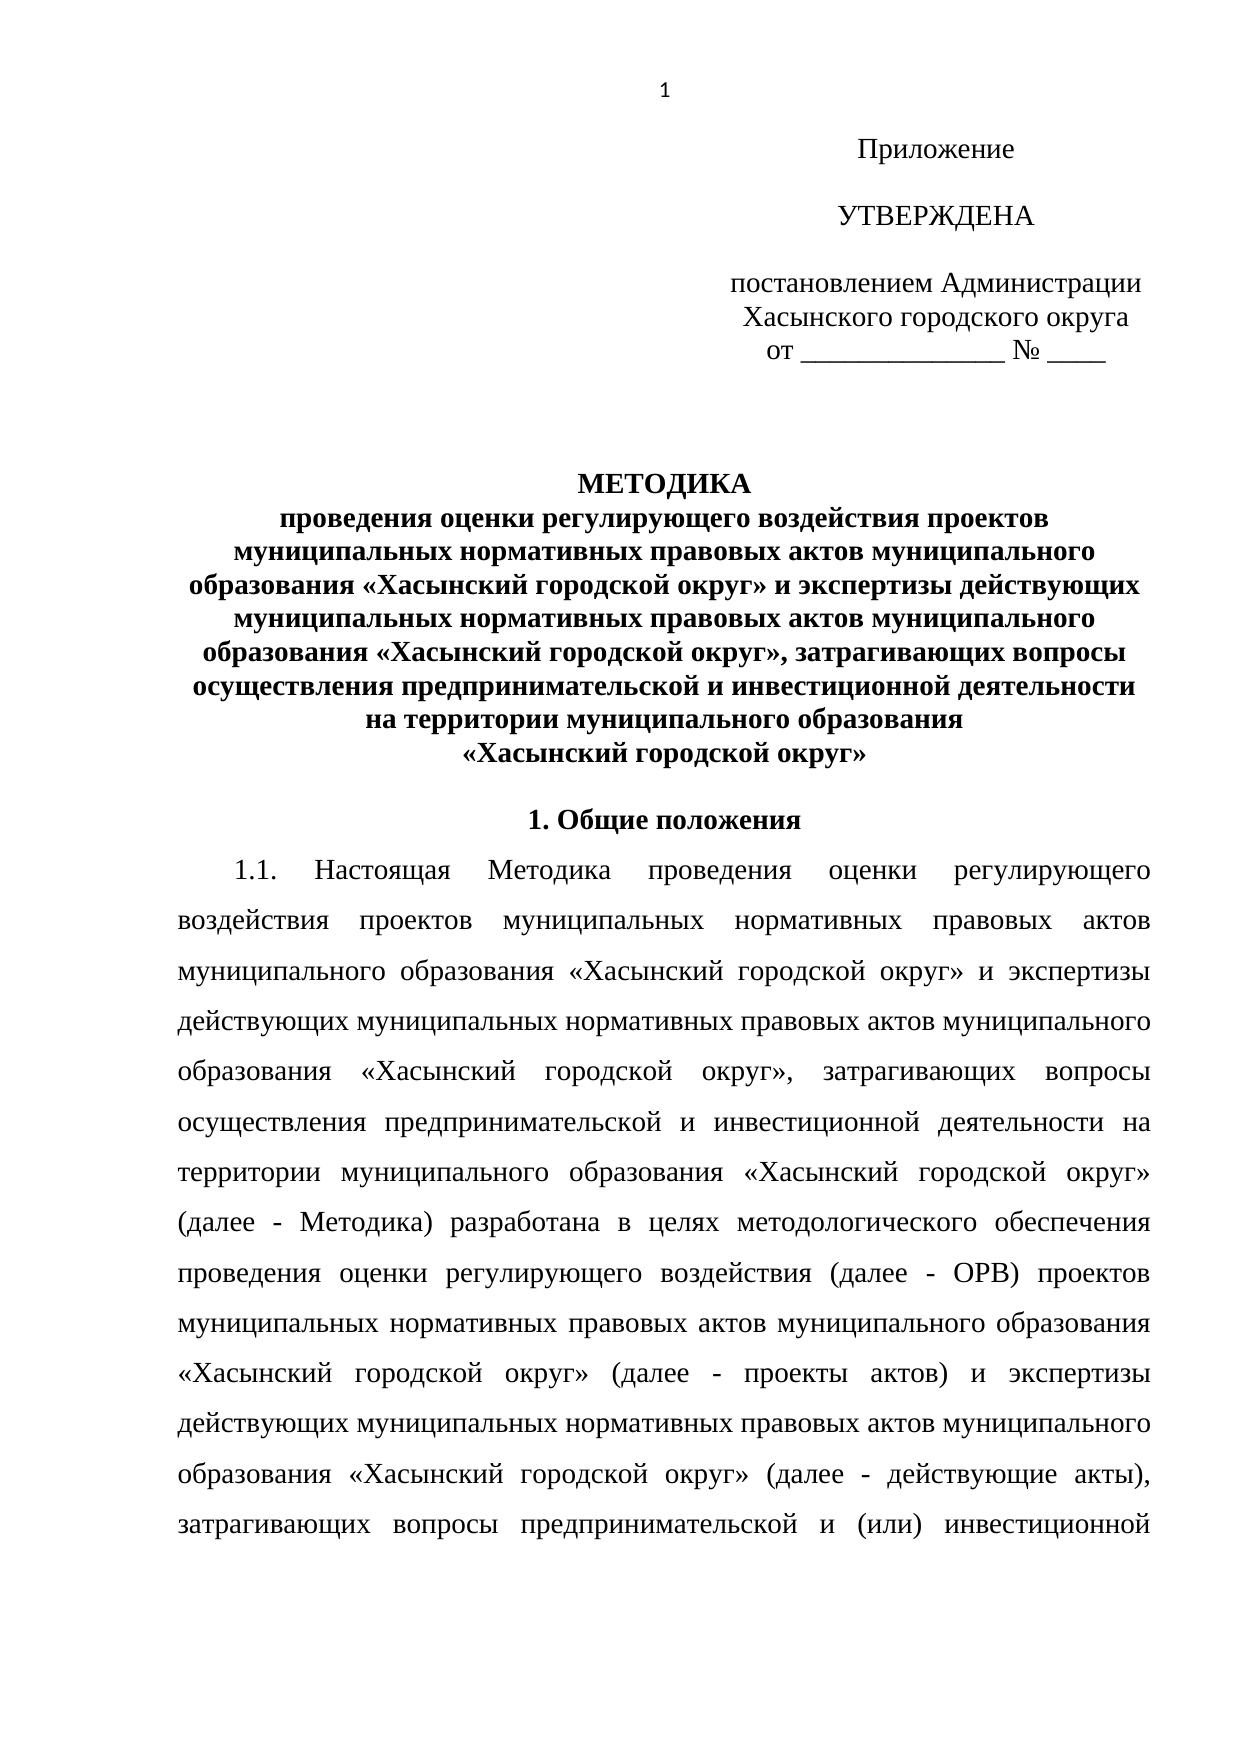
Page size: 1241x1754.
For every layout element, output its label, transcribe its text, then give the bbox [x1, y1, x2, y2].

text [177, 852, 1152, 1540]
text 1. Общие положения [177, 802, 1152, 835]
table_header Приложение УТВЕРЖДЕНА постановлением Администрации Хасынского городского округа от ______________ № ____ [709, 131, 1163, 366]
text проведения оценки регулирующего воздействия проектов муниципальных нормативных правовых актов муниципального образования «Хасынский городской округ» и экспертизы действующих муниципальных нормативных правовых актов муниципального образования «Хасынский городской округ», затрагивающих вопросы осуществления предпринимательской и инвестиционной деятельности на территории муниципального образования [177, 500, 1152, 735]
text «Хасынский городской округ» [177, 735, 1152, 768]
text МЕТОДИКА [177, 466, 1152, 500]
